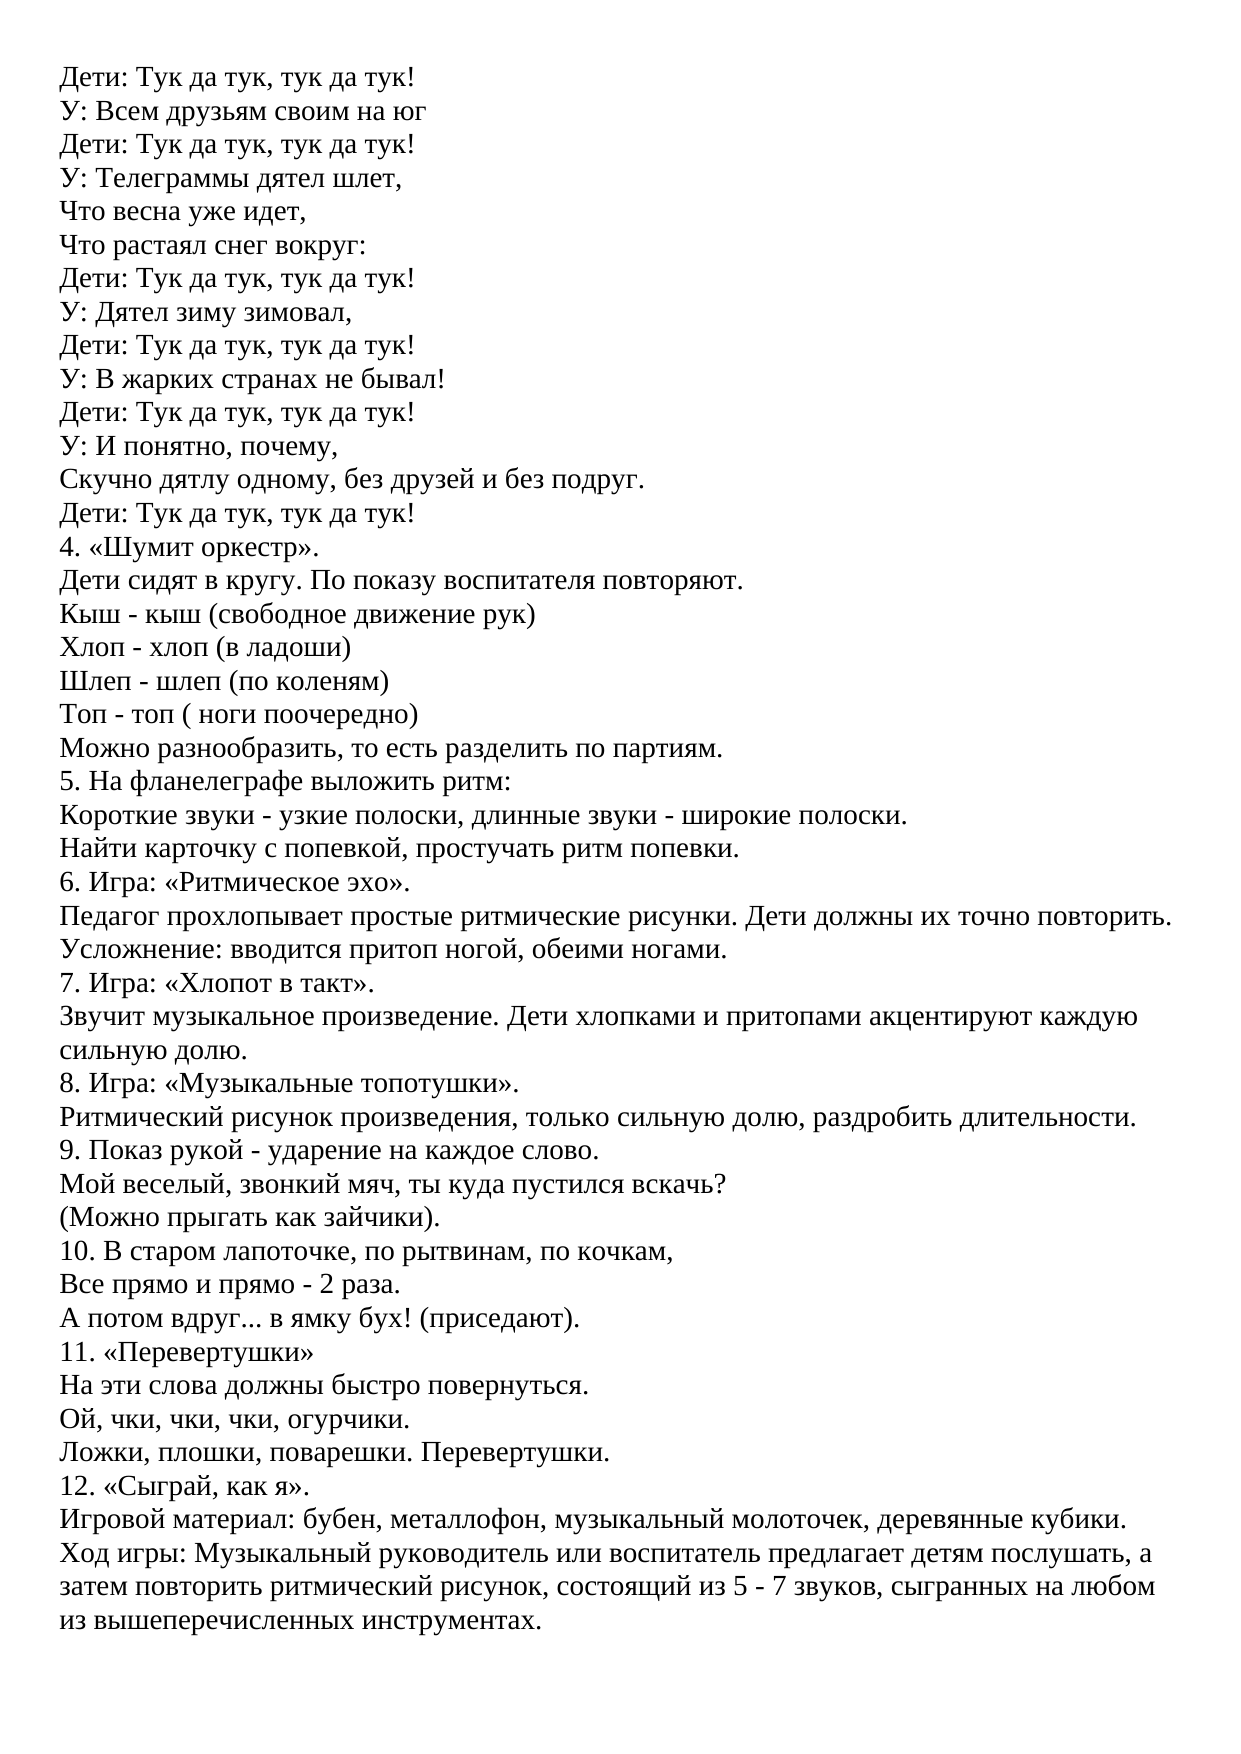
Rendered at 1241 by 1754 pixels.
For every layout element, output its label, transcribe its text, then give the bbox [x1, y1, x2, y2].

text 5. На фланелеграфе выложить ритм: Короткие звуки - узкие полоски, длинные звуки - широкие полоски. Найти карточку с попевкой, простучать ритм попевки. [59, 763, 1181, 864]
text 8. Игра: «Музыкальные топотушки». Ритмический рисунок произведения, только сильную долю, раздробить длительности. [59, 1065, 1181, 1132]
text 7. Игра: «Хлопот в такт». Звучит музыкальное произведение. Дети хлопками и притопами акцентируют каждую сильную долю. [59, 965, 1181, 1065]
text 9. Показ рукой - ударение на каждое слово. Мой веселый, звонкий мяч, ты куда пустился вскачь? (Можно прыгать как зайчики). 10. В старом лапоточке, по рытвинам, по кочкам, Все прямо и прямо - 2 раза. А потом вдруг... в ямку бух! (приседают). [59, 1132, 1181, 1334]
text 12. «Сыграй, как я». Игровой материал: бубен, металлофон, музыкальный молоточек, деревянные кубики. Ход игры: Музыкальный руководитель или воспитатель предлагает детям послушать, а затем повторить ритмический рисунок, состоящий из 5 - 7 звуков, сыгранных на любом из вышеперечисленных инструментах. [59, 1468, 1181, 1636]
text 4. «Шумит оркестр». Дети сидят в кругу. По показу воспитателя повторяют. Кыш - кыш (свободное движение рук) Хлоп - хлоп (в ладоши) Шлеп - шлеп (по коленям) Топ - топ ( ноги поочередно) Можно разнообразить, то есть разделить по партиям. [59, 529, 1181, 763]
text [59, 59, 1181, 529]
text 11. «Перевертушки» На эти слова должны быстро повернуться. Ой, чки, чки, чки, огурчики. Ложки, плошки, поварешки. Перевертушки. [59, 1334, 1181, 1468]
text 6. Игра: «Ритмическое эхо». Педагог прохлопывает простые ритмические рисунки. Дети должны их точно повторить. Усложнение: вводится притоп ногой, обеими ногами. [59, 864, 1181, 965]
